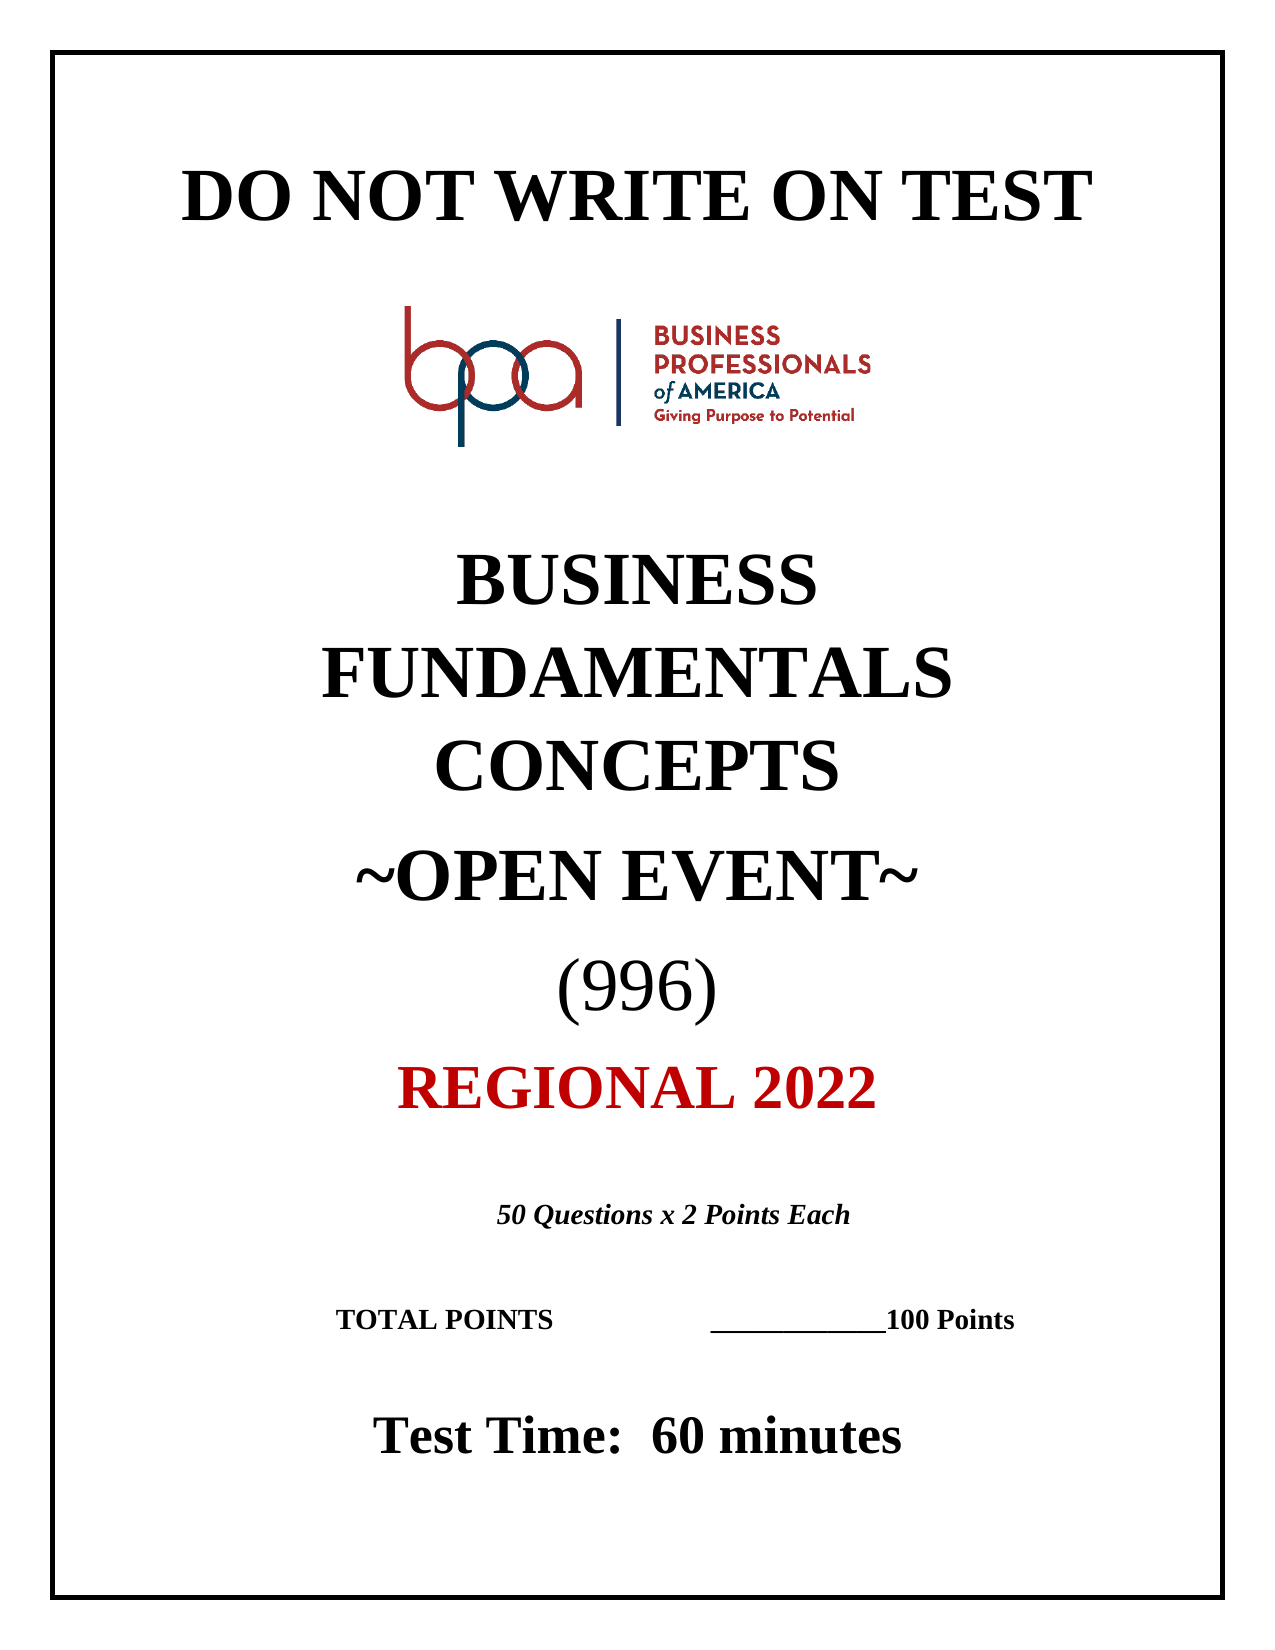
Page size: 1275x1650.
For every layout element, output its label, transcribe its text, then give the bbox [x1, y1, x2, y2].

text ~OPEN EVENT~ [150, 830, 1125, 916]
text DO NOT WRITE ON TEST [150, 150, 1125, 236]
text (996) [150, 940, 1125, 1026]
text REGIONAL 2022 [150, 1050, 1125, 1122]
text TOTAL POINTS ____________100 Points [150, 1302, 1125, 1336]
picture [404, 306, 871, 447]
text Test Time: 60 minutes [150, 1403, 1125, 1465]
text BUSINESS FUNDAMENTALS CONCEPTS [150, 534, 1125, 807]
text 50 Questions x 2 Points Each [150, 1197, 1125, 1230]
